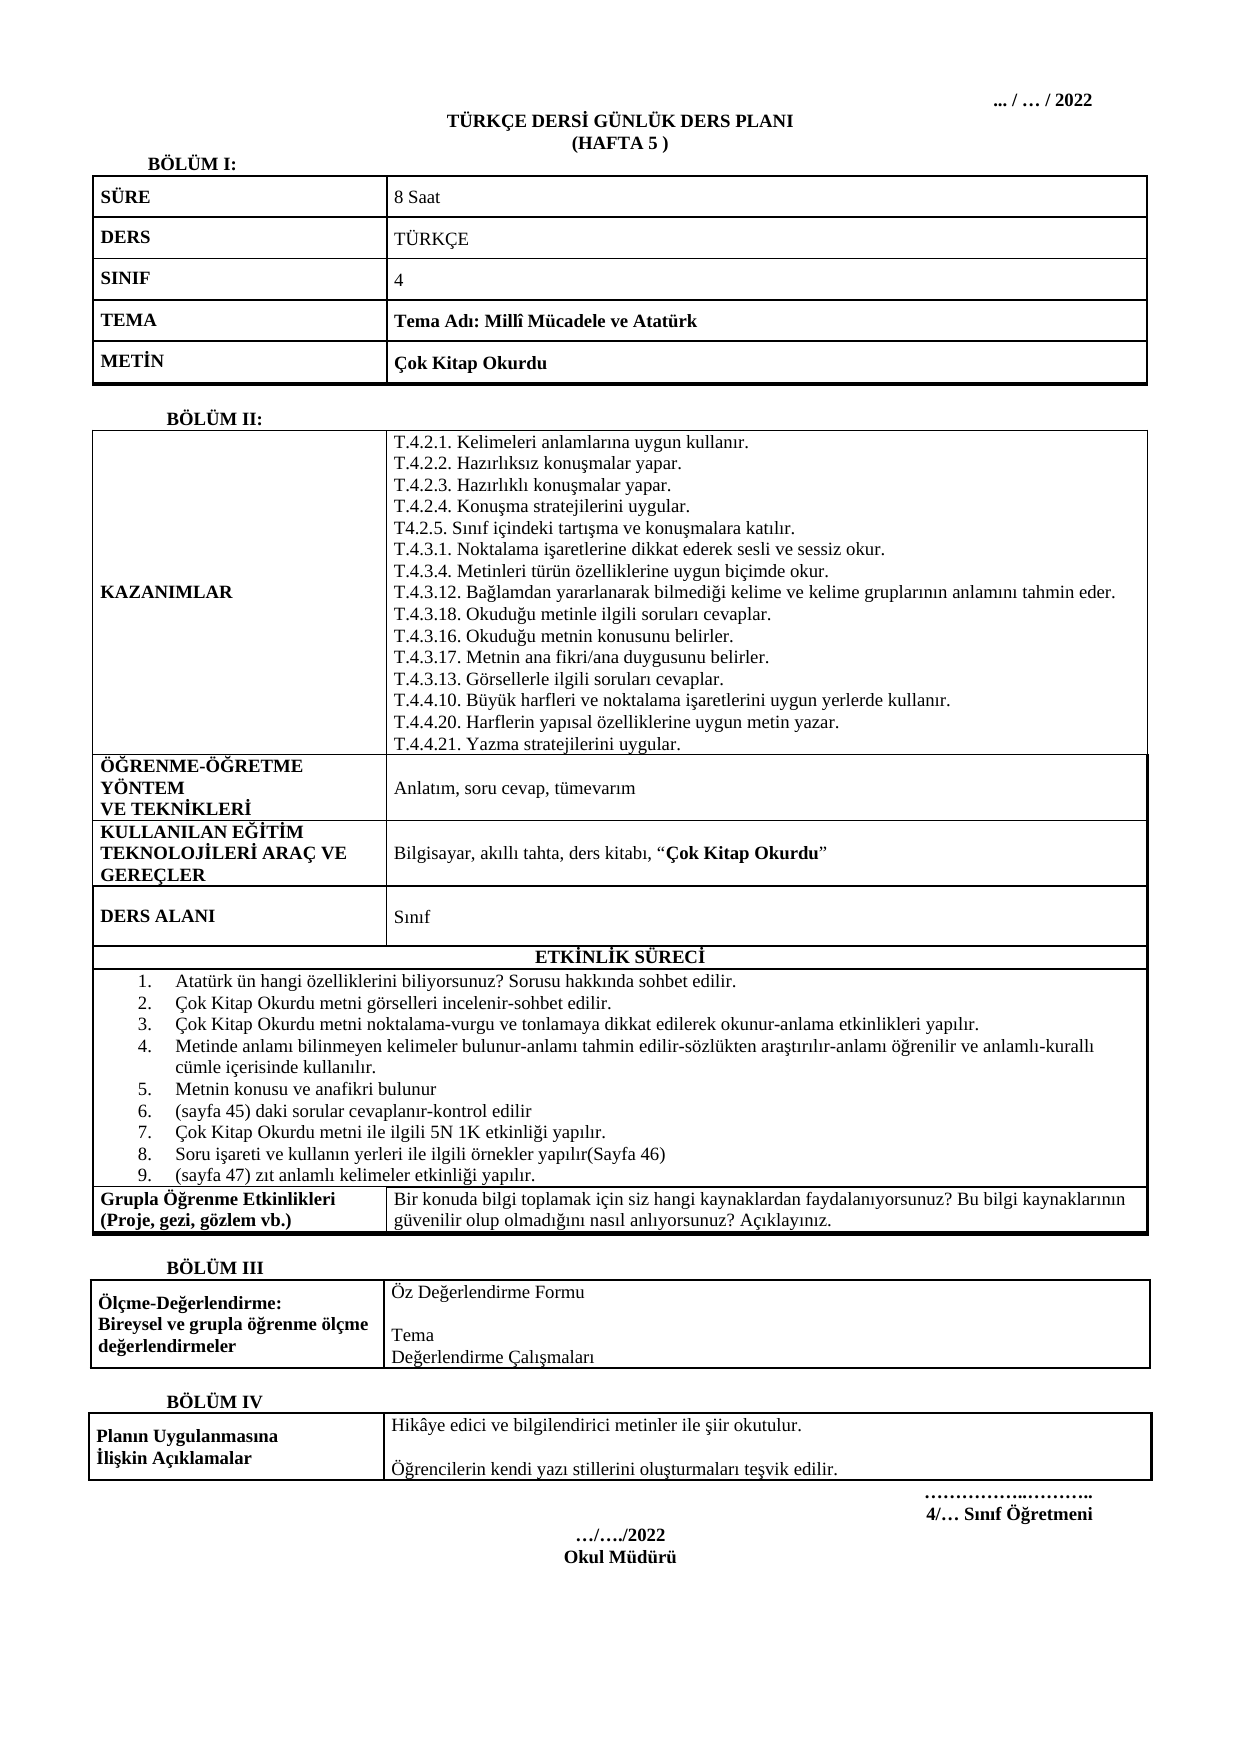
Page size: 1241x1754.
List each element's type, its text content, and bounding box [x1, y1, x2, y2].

table_cell ÖĞRENME-ÖĞRETME YÖNTEM VE TEKNİKLERİ [93, 755, 386, 820]
table_header Ölçme-Değerlendirme: Bireysel ve grupla öğrenme ölçme değerlendirmeler [92, 1281, 383, 1367]
table_header 8 Saat [388, 177, 1146, 216]
table_cell Tema Adı: Millî Mücadele ve Atatürk [388, 301, 1146, 340]
table_cell KULLANILAN EĞİTİM TEKNOLOJİLERİ ARAÇ VE GEREÇLER [93, 821, 386, 885]
table_cell Bilgisayar, akıllı tahta, ders kitabı, “Çok Kitap Okurdu” [387, 821, 1146, 885]
table_header Öz Değerlendirme Formu Tema Değerlendirme Çalışmaları [385, 1281, 1149, 1367]
table_header Hikâye edici ve bilgilendirici metinler ile şiir okutulur. Öğrencilerin kendi yazı stillerini oluşturmaları teşvik edilir. [385, 1414, 1150, 1479]
table_cell ETKİNLİK SÜRECİ [94, 947, 1146, 968]
text (HAFTA 5 ) [148, 132, 1092, 153]
text BÖLÜM II: [148, 408, 1092, 429]
table_cell Çok Kitap Okurdu [388, 342, 1146, 382]
table_cell Sınıf [387, 887, 1146, 945]
table_cell Anlatım, soru cevap, tümevarım [387, 755, 1146, 820]
table_cell TEMA [94, 301, 386, 340]
table_header KAZANIMLAR [93, 431, 386, 754]
subtitle BÖLÜM III [148, 1257, 1092, 1279]
table_cell METİN [94, 342, 386, 382]
table_cell DERS ALANI [94, 887, 386, 945]
table_cell Bir konuda bilgi toplamak için siz hangi kaynaklardan faydalanıyorsunuz? Bu bilgi kaynaklarının güvenilir olup olmadığını nasıl anlıyorsunuz? Açıklayınız. [387, 1188, 1146, 1231]
text 4/… Sınıf Öğretmeni [148, 1503, 1092, 1524]
text TÜRKÇE DERSİ GÜNLÜK DERS PLANI [148, 110, 1092, 132]
text ... / … / 2022 [148, 89, 1092, 110]
subtitle BÖLÜM IV [148, 1391, 1092, 1412]
table_cell TÜRKÇE [388, 218, 1146, 258]
table_cell Grupla Öğrenme Etkinlikleri (Proje, gezi, gözlem vb.) [94, 1187, 386, 1231]
table_header Planın Uygulanmasına İlişkin Açıklamalar [90, 1414, 383, 1479]
table_cell SINIF [94, 259, 386, 299]
table_cell DERS [94, 218, 386, 258]
text …/…./2022 [148, 1524, 1092, 1546]
text Okul Müdürü [148, 1546, 1092, 1567]
table_header T.4.2.1. Kelimeleri anlamlarına uygun kullanır. T.4.2.2. Hazırlıksız konuşmalar yapar. T.4.2.3. Hazırlıklı konuşmalar yapar. T.4.2.4. Konuşma stratejilerini uygular. T4.2.5. Sınıf içindeki tartışma ve konuşmalara katılır. T.4.3.1. Noktalama işaretlerine dikkat ederek sesli ve sessiz okur. T.4.3.4. Metinleri türün özelliklerine uygun biçimde okur. T.4.3.12. Bağlamdan yararlanarak bilmediği kelime ve kelime gruplarının anlamını tahmin eder. T.4.3.18. Okuduğu metinle ilgili soruları cevaplar. T.4.3.16. Okuduğu metnin konusunu belirler. T.4.3.17. Metnin ana fikri/ana duygusunu belirler. T.4.3.13. Görsellerle ilgili soruları cevaplar. T.4.4.10. Büyük harfleri ve noktalama işaretlerini uygun yerlerde kullanır. T.4.4.20. Harflerin yapısal özelliklerine uygun metin yazar. T.4.4.21. Yazma stratejilerini uygular. [387, 431, 1147, 754]
table_cell 4 [388, 259, 1146, 299]
table_header SÜRE [94, 177, 386, 216]
text BÖLÜM I: [148, 153, 1092, 175]
text ……………..……….. [148, 1481, 1092, 1503]
table_cell Atatürk ün hangi özelliklerini biliyorsunuz? Sorusu hakkında sohbet edilir. Çok Kitap Okurdu metni görselleri incelenir-sohbet edilir. Çok Kitap Okurdu metni noktalama-vurgu ve tonlamaya dikkat edilerek okunur-anlama etkinlikleri yapılır. Metinde anlamı bilinmeyen kelimeler bulunur-anlamı tahmin edilir-sözlükten araştırılır-anlamı öğrenilir ve anlamlı-kurallı cümle içerisinde kullanılır. Metnin konusu ve anafikri bulunur (sayfa 45) daki sorular cevaplanır-kontrol edilir Çok Kitap Okurdu metni ile ilgili 5N 1K etkinliği yapılır. Soru işareti ve kullanın yerleri ile ilgili örnekler yapılır(Sayfa 46) (sayfa 47) zıt anlamlı kelimeler etkinliği yapılır. [94, 970, 1146, 1186]
